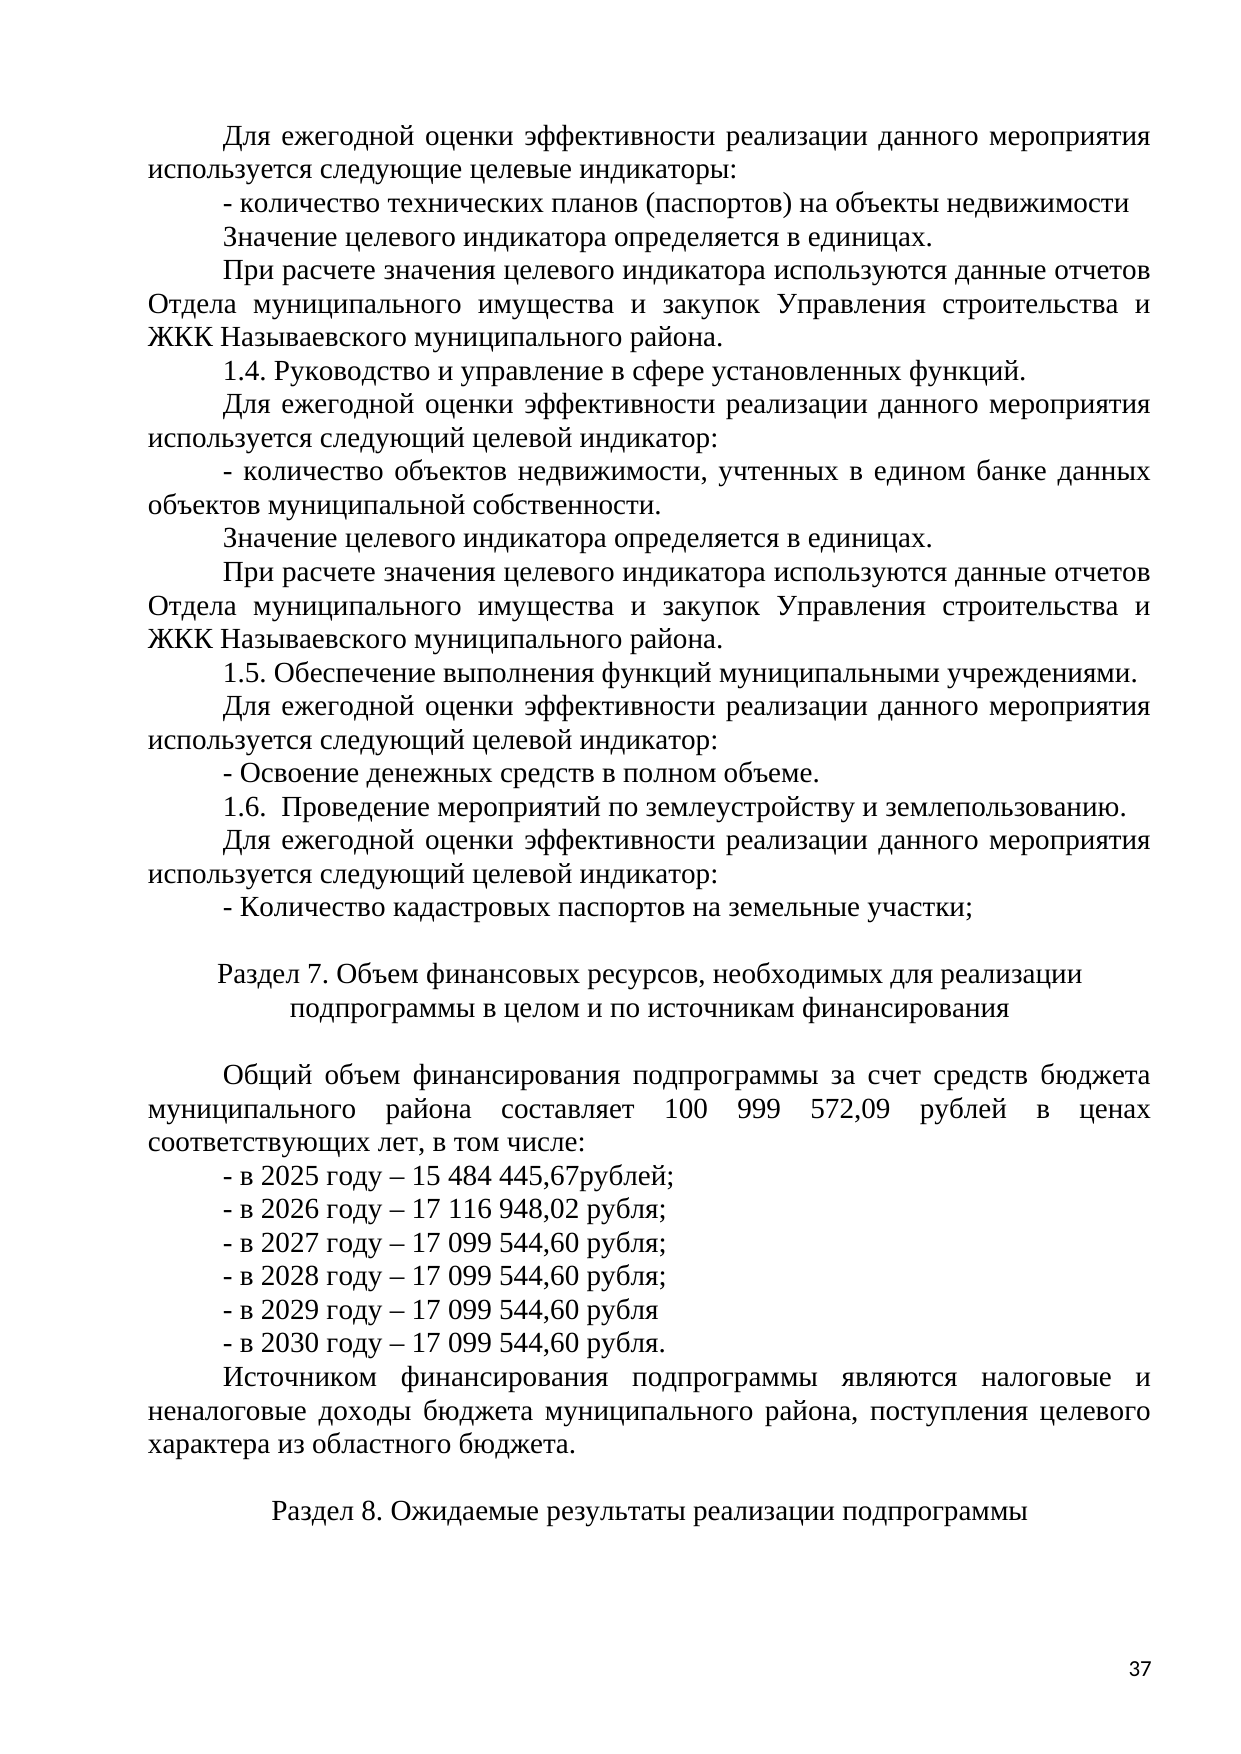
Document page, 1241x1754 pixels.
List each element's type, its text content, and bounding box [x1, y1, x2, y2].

text 1.6. Проведение мероприятий по землеустройству и землепользованию. [148, 789, 1152, 822]
text - в 2029 году – 17 099 544,60 рубля [148, 1292, 1152, 1326]
text Для ежегодной оценки эффективности реализации данного мероприятия используется следующий целевой индикатор: [148, 386, 1152, 453]
text - количество объектов недвижимости, учтенных в едином банке данных объектов муниципальной собственности. [148, 453, 1152, 521]
text Для ежегодной оценки эффективности реализации данного мероприятия используется следующий целевой индикатор: [148, 688, 1152, 755]
text 1.5. Обеспечение выполнения функций муниципальными учреждениями. [148, 655, 1152, 688]
text - Освоение денежных средств в полном объеме. [148, 755, 1152, 789]
text Источником финансирования подпрограммы являются налоговые и неналоговые доходы бюджета муниципального района, поступления целевого характера из областного бюджета. [148, 1359, 1152, 1460]
text - в 2025 году – 15 484 445,67рублей; [148, 1158, 1152, 1191]
text 1.4. Руководство и управление в сфере установленных функций. [148, 353, 1152, 386]
text - в 2026 году – 17 116 948,02 рубля; [148, 1191, 1152, 1225]
text Раздел 7. Объем финансовых ресурсов, необходимых для реализации подпрограммы в целом и по источникам финансирования [148, 957, 1152, 1024]
text Значение целевого индикатора определяется в единицах. [148, 219, 1152, 252]
text Значение целевого индикатора определяется в единицах. [148, 521, 1152, 554]
text - в 2027 году – 17 099 544,60 рубля; [148, 1225, 1152, 1258]
text - количество технических планов (паспортов) на объекты недвижимости [148, 185, 1152, 219]
text Раздел 8. Ожидаемые результаты реализации подпрограммы [148, 1493, 1152, 1527]
text - Количество кадастровых паспортов на земельные участки; [148, 889, 1152, 923]
text Для ежегодной оценки эффективности реализации данного мероприятия используется следующие целевые индикаторы: [148, 118, 1152, 185]
text - в 2030 году – 17 099 544,60 рубля. [148, 1326, 1152, 1359]
text Для ежегодной оценки эффективности реализации данного мероприятия используется следующий целевой индикатор: [148, 822, 1152, 889]
text Общий объем финансирования подпрограммы за счет средств бюджета муниципального района составляет 100 999 572,09 рублей в ценах соответствующих лет, в том числе: [148, 1057, 1152, 1158]
text - в 2028 году – 17 099 544,60 рубля; [148, 1258, 1152, 1292]
